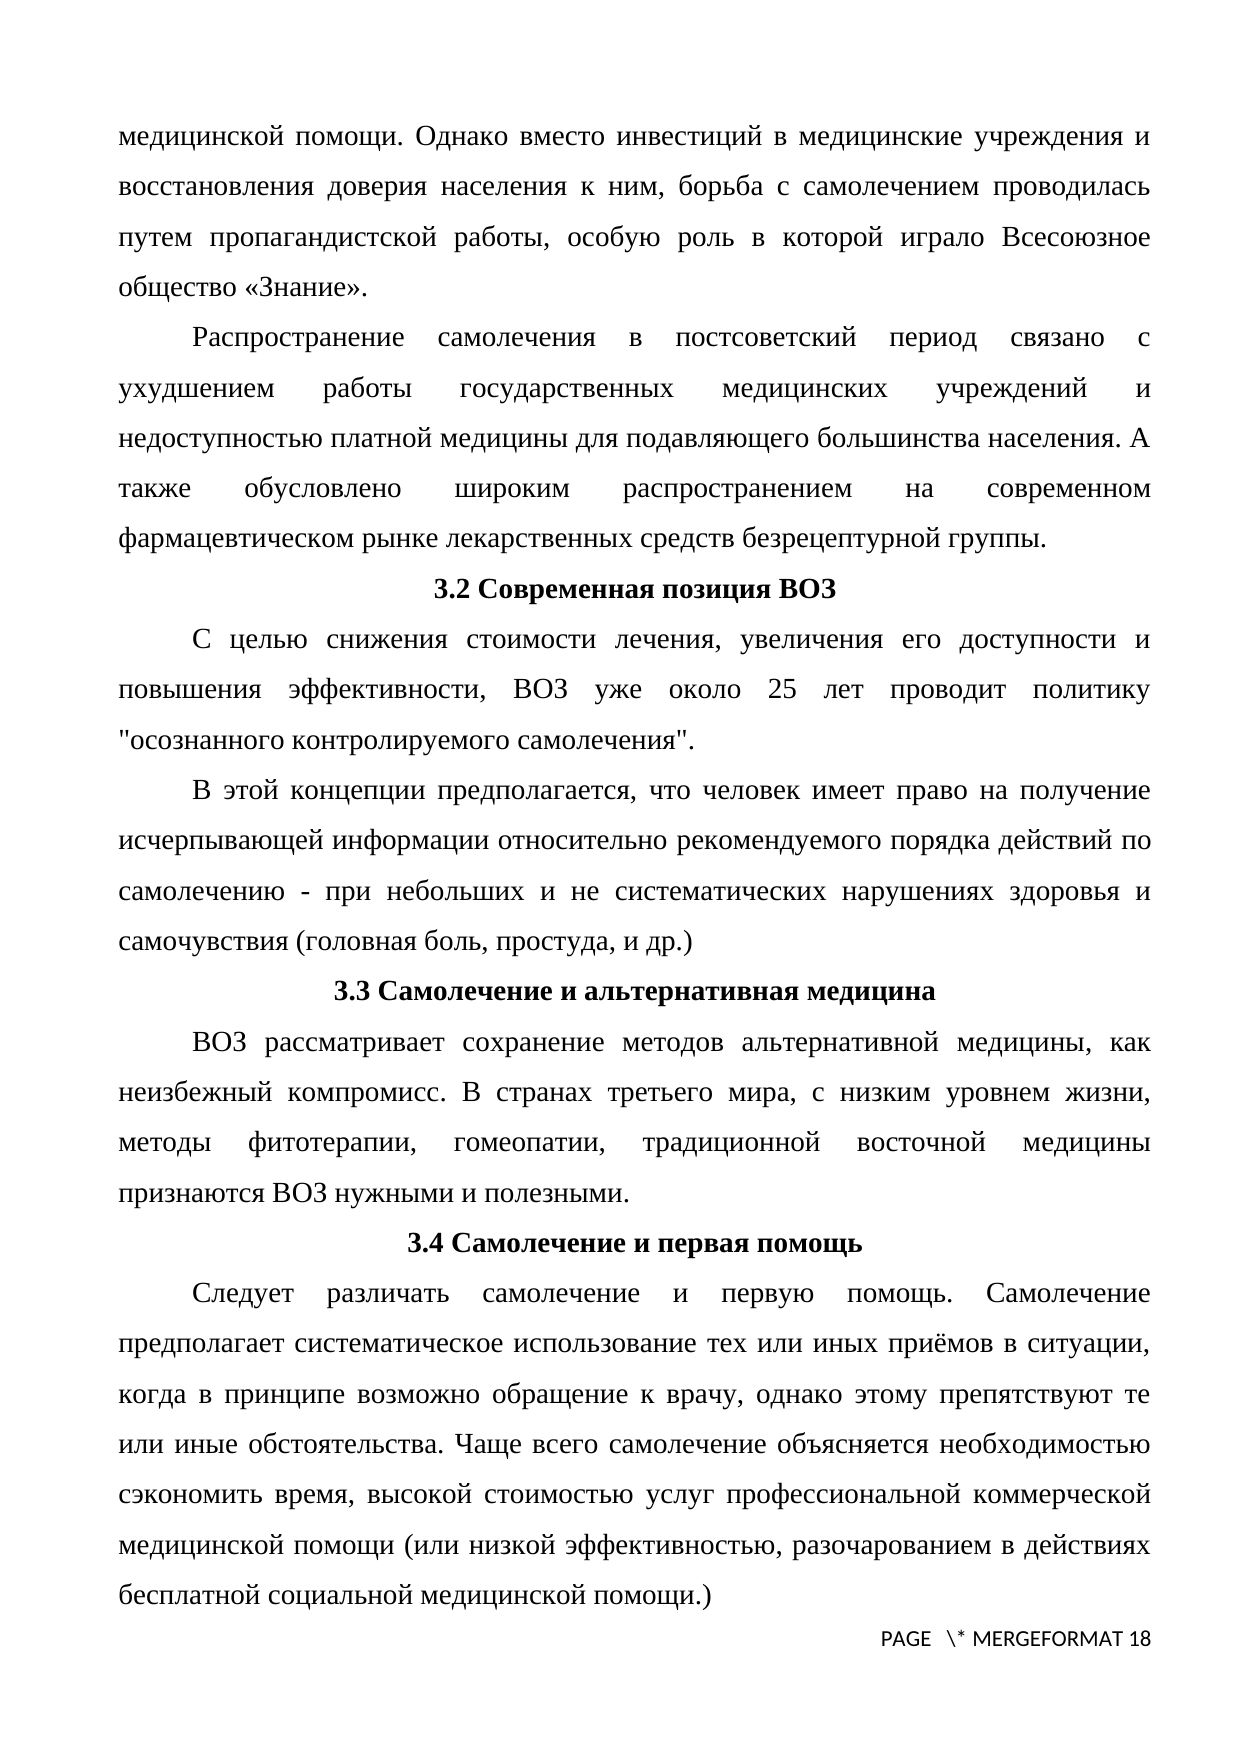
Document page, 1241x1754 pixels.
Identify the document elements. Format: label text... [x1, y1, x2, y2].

text В этой концепции предполагается, что человек имеет право на получение исчерпывающей информации относительно рекомендуемого порядка действий по самолечению - при небольших и не систематических нарушениях здоровья и самочувствия (головная боль, простуда, и др.) [118, 772, 1152, 957]
text 3.4 Самолечение и первая помощь [118, 1225, 1152, 1258]
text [118, 118, 1152, 303]
text Следует различать самолечение и первую помощь. Самолечение предполагает систематическое использование тех или иных приёмов в ситуации, когда в принципе возможно обращение к врачу, однако этому препятствуют те или иные обстоятельства. Чаще всего самолечение объясняется необходимостью сэкономить время, высокой стоимостью услуг профессиональной коммерческой медицинской помощи (или низкой эффективностью, разочарованием в действиях бесплатной социальной медицинской помощи.) [118, 1275, 1152, 1611]
text ВОЗ рассматривает сохранение методов альтернативной медицины, как неизбежный компромисс. В странах третьего мира, с низким уровнем жизни, методы фитотерапии, гомеопатии, традиционной восточной медицины признаются ВОЗ нужными и полезными. [118, 1024, 1152, 1208]
text С целью снижения стоимости лечения, увеличения его доступности и повышения эффективности, ВОЗ уже около 25 лет проводит политику "осознанного контролируемого самолечения". [118, 621, 1152, 755]
text Распространение самолечения в постсоветский период связано с ухудшением работы государственных медицинских учреждений и недоступностью платной медицины для подавляющего большинства населения. А также обусловлено широким распространением на современном фармацевтическом рынке лекарственных средств безрецептурной группы. [118, 319, 1152, 554]
text 3.3 Самолечение и альтернативная медицина [118, 973, 1152, 1007]
text 3.2 Современная позиция ВОЗ [118, 571, 1152, 604]
